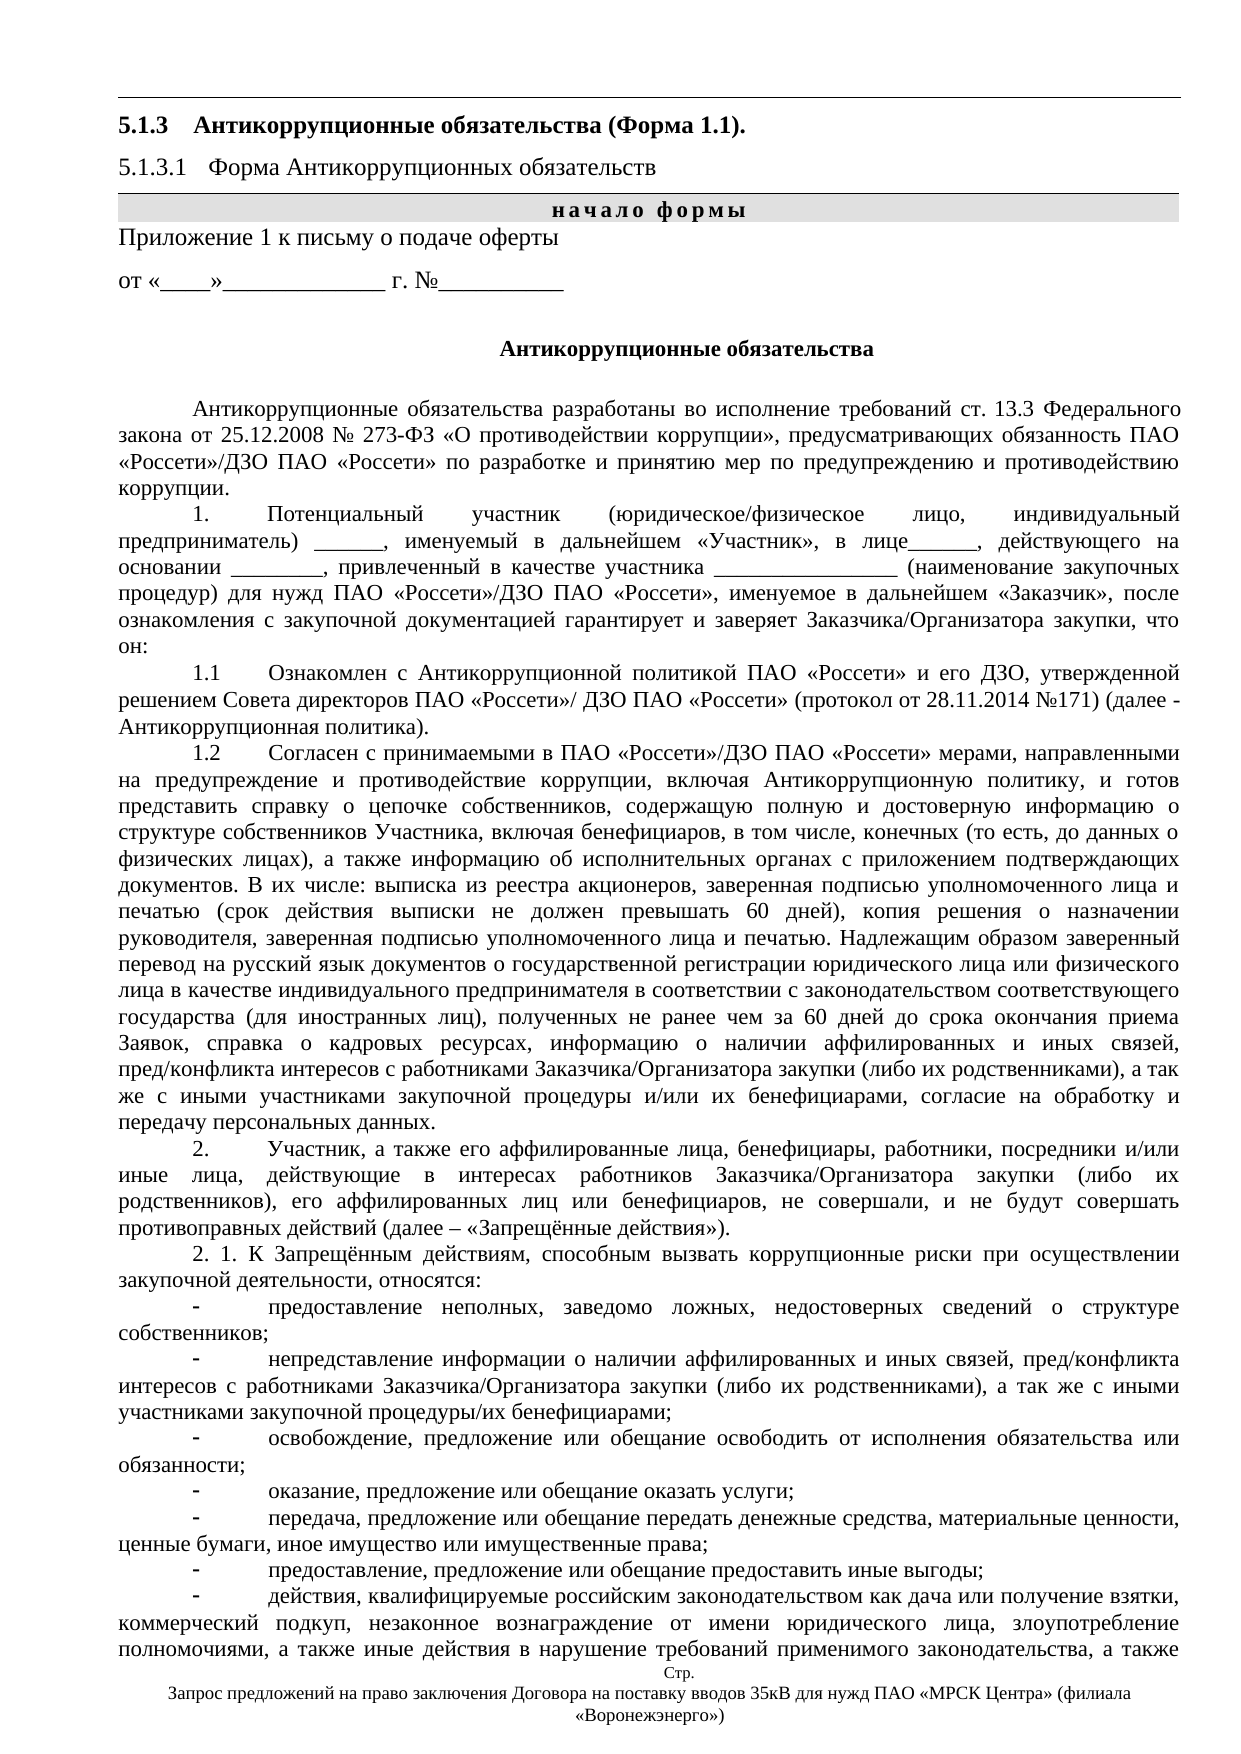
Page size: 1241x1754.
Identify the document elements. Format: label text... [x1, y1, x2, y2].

list передача, предложение или обещание передать денежные средства, материальные ценности, ценные бумаги, иное имущество или имущественные права; [118, 1503, 1181, 1556]
list оказание, предложение или обещание оказать услуги; [118, 1477, 1181, 1503]
text 1.1 Ознакомлен с Антикоррупционной политикой ПАО «Россети» и его ДЗО, утвержденной решением Совета директоров ПАО «Россети»/ ДЗО ПАО «Россети» (протокол от 28.11.2014 №171) (далее - Антикоррупционная политика). [118, 658, 1181, 739]
text Антикоррупционные обязательства разработаны во исполнение требований ст. 13.3 Федерального закона от 25.12.2008 № 273-ФЗ «О противодействии коррупции», предусматривающих обязанность ПАО «Россети»/ДЗО ПАО «Россети» по разработке и принятию мер по предупреждению и противодействию коррупции. [118, 395, 1181, 500]
text Приложение 1 к письму о подаче оферты [118, 222, 1181, 251]
list предоставление неполных, заведомо ложных, недостоверных сведений о структуре собственников; [118, 1293, 1181, 1345]
list предоставление, предложение или обещание предоставить иные выгоды; [118, 1556, 1181, 1583]
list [118, 1583, 1181, 1662]
list Потенциальный участник (юридическое/физическое лицо, индивидуальный предприниматель) ______, именуемый в дальнейшем «Участник», в лице______, действующего на основании ________, привлеченный в качестве участника ________________ (наименование закупочных процедур) для нужд ПАО «Россети»/ДЗО ПАО «Россети», именуемое в дальнейшем «Заказчик», после ознакомления с закупочной документацией гарантирует и заверяет Заказчика/Организатора закупки, что он: [118, 500, 1181, 658]
list Участник, а также его аффилированные лица, бенефициары, работники, посредники и/или иные лица, действующие в интересах работников Заказчика/Организатора закупки (либо их родственников), его аффилированных лиц или бенефициаров, не совершали, и не будут совершать противоправных действий (далее – «Запрещённые действия»). [118, 1134, 1181, 1240]
text начало формы [118, 194, 1179, 222]
list непредставление информации о наличии аффилированных и иных связей, пред/конфликта интересов с работниками Заказчика/Организатора закупки (либо их родственниками), а так же с иными участниками закупочной процедуры/их бенефициарами; [118, 1345, 1181, 1424]
list Согласен с принимаемыми в ПАО «Россети»/ДЗО ПАО «Россети» мерами, направленными на предупреждение и противодействие коррупции, включая Антикоррупционную политику, и готов представить справку о цепочке собственников, содержащую полную и достоверную информацию о структуре собственников Участника, включая бенефициаров, в том числе, конечных (то есть, до данных о физических лицах), а также информацию об исполнительных органах с приложением подтверждающих документов. В их числе: выписка из реестра акционеров, заверенная подписью уполномоченного лица и печатью (срок действия выписки не должен превышать 60 дней), копия решения о назначении руководителя, заверенная подписью уполномоченного лица и печатью. Надлежащим образом заверенный перевод на русский язык документов о государственной регистрации юридического лица или физического лица в качестве индивидуального предпринимателя в соответствии с законодательством соответствующего государства (для иностранных лиц), полученных не ранее чем за 60 дней до срока окончания приема Заявок, справка о кадровых ресурсах, информацию о наличии аффилированных и иных связей, пред/конфликта интересов с работниками Заказчика/Организатора закупки (либо их родственниками), а так же с иными участниками закупочной процедуры и/или их бенефициарами, согласие на обработку и передачу персональных данных. [118, 739, 1181, 1134]
subtitle Форма Антикоррупционных обязательств [118, 152, 1181, 181]
subtitle Антикоррупционные обязательства (Форма 1.1). [118, 111, 1181, 139]
list освобождение, предложение или обещание освободить от исполнения обязательства или обязанности; [118, 1424, 1181, 1477]
text Антикоррупционные обязательства [118, 335, 1181, 361]
text от «____»_____________ г. №__________ [118, 266, 1181, 294]
text 2. 1. К Запрещённым действиям, способным вызвать коррупционные риски при осуществлении закупочной деятельности, относятся: [118, 1240, 1181, 1293]
